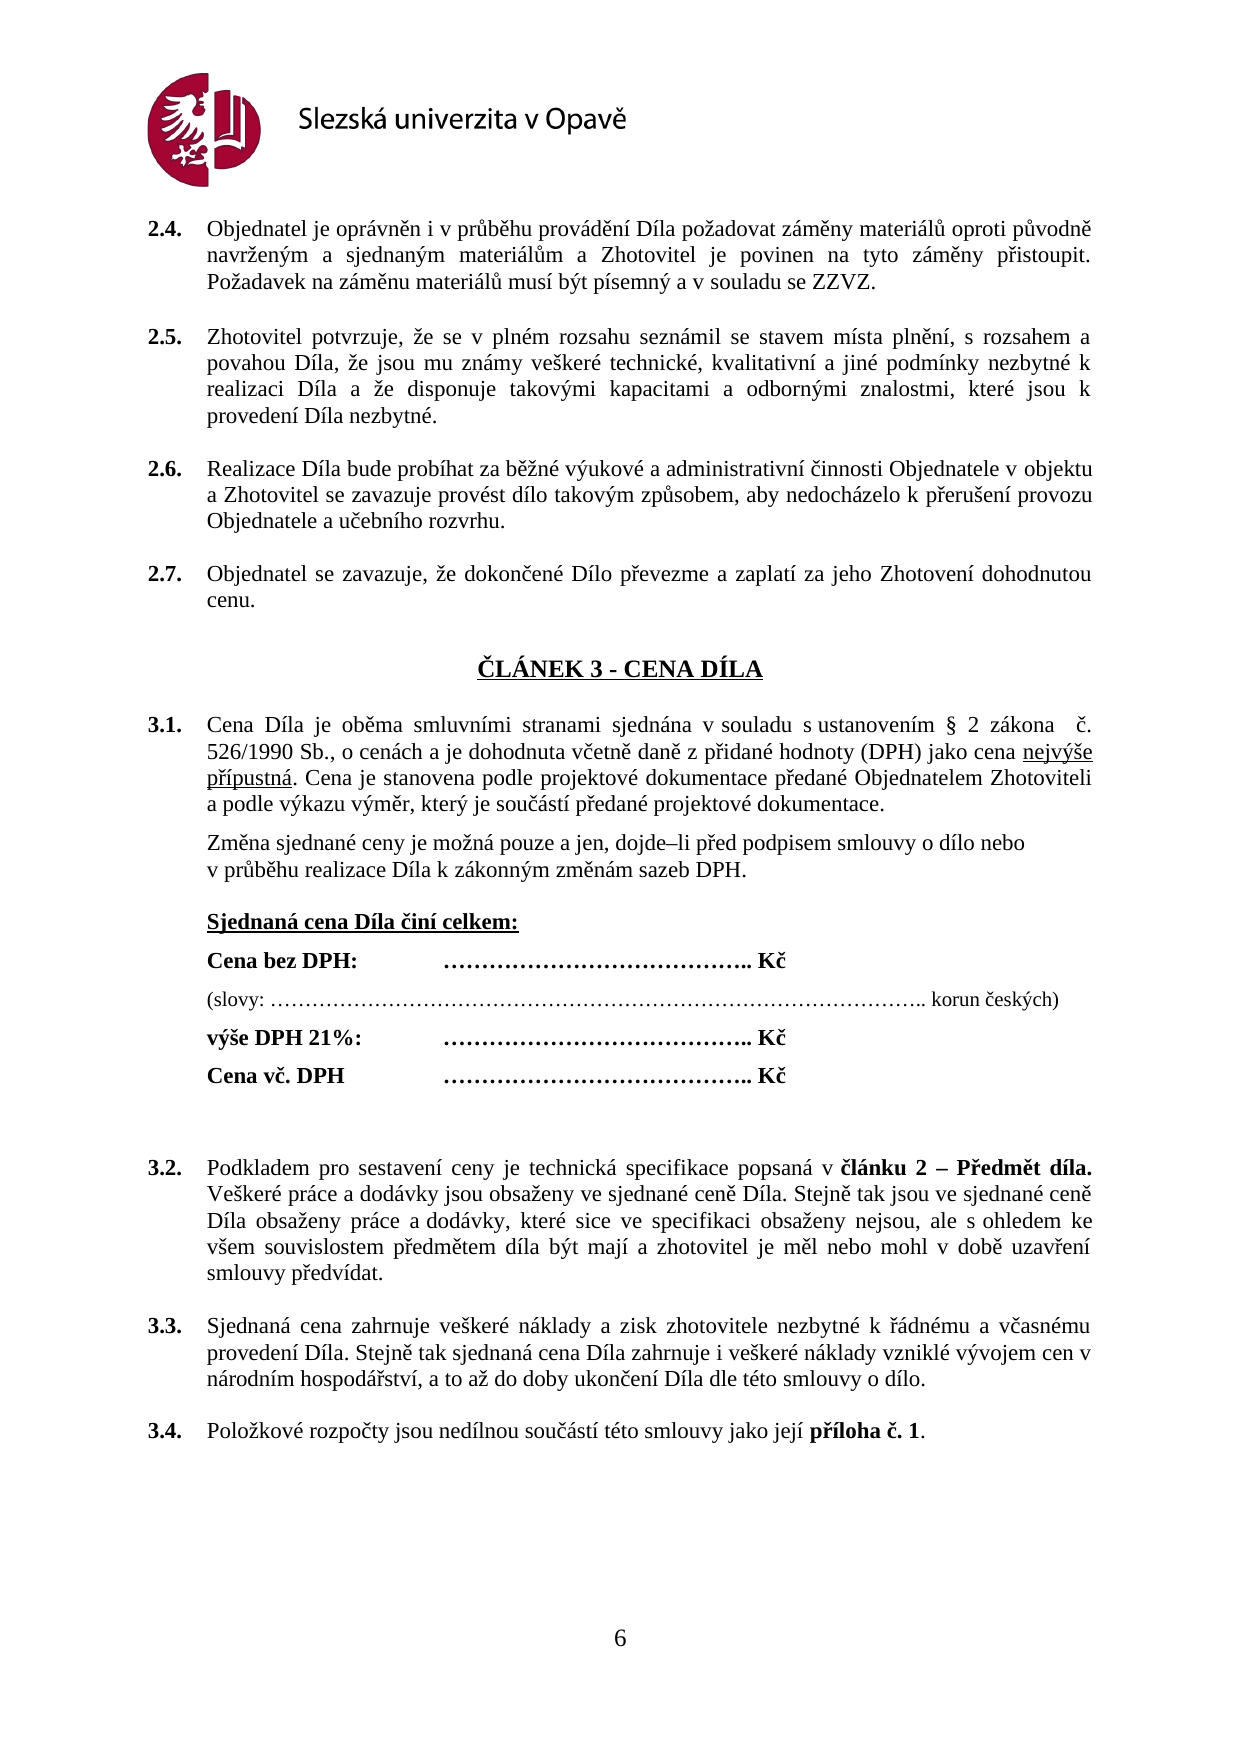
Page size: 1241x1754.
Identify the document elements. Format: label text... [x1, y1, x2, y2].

list Zhotovitel potvrzuje, že se v plném rozsahu seznámil se stavem místa plnění, s rozsahem a povahou Díla, že jsou mu známy veškeré technické, kvalitativní a jiné podmínky nezbytné k realizaci Díla a že disponuje takovými kapacitami a odbornými znalostmi, které jsou k provedení Díla nezbytné. [148, 323, 1093, 428]
text ČLÁNEK 3 - CENA DÍLA [148, 654, 1093, 683]
list Položkové rozpočty jsou nedílnou součástí této smlouvy jako její příloha č. 1. [148, 1418, 1093, 1444]
list Objednatel se zavazuje, že dokončené Dílo převezme a zaplatí za jeho Zhotovení dohodnutou cenu. [148, 560, 1093, 613]
picture [147, 73, 626, 187]
text Cena bez DPH: ………………………………….. Kč [207, 947, 1093, 974]
list Objednatel je oprávněn i v průběhu provádění Díla požadovat záměny materiálů oproti původně navrženým a sjednaným materiálům a Zhotovitel je povinen na tyto záměny přistoupit. Požadavek na záměnu materiálů musí být písemný a v souladu se ZZVZ. [148, 215, 1093, 294]
text Sjednaná cena Díla činí celkem: [207, 908, 1093, 935]
text výše DPH 21%: ………………………………….. Kč [207, 1024, 1093, 1050]
list Podkladem pro sestavení ceny je technická specifikace popsaná v článku 2 – Předmět díla. Veškeré práce a dodávky jsou obsaženy ve sjednané ceně Díla. Stejně tak jsou ve sjednané ceně Díla obsaženy práce a dodávky, které sice ve specifikaci obsaženy nejsou, ale s ohledem ke všem souvislostem předmětem díla být mají a zhotovitel je měl nebo mohl v době uzavření smlouvy předvídat. [148, 1154, 1093, 1286]
list Sjednaná cena zahrnuje veškeré náklady a zisk zhotovitele nezbytné k řádnému a včasnému provedení Díla. Stejně tak sjednaná cena Díla zahrnuje i veškeré náklady vzniklé vývojem cen v národním hospodářství, a to až do doby ukončení Díla dle této smlouvy o dílo. [148, 1312, 1093, 1391]
text Změna sjednané ceny je možná pouze a jen, dojde–li před podpisem smlouvy o dílo nebo v průběhu realizace Díla k zákonným změnám sazeb DPH. [207, 829, 1093, 882]
text Cena vč. DPH ………………………………….. Kč [207, 1062, 1093, 1089]
text (slovy: ………………………………………………………………………………….. korun českých) [207, 986, 1093, 1011]
list Cena Díla je oběma smluvními stranami sjednána v souladu s ustanovením § 2 zákona č. 526/1990 Sb., o cenách a je dohodnuta včetně daně z přidané hodnoty (DPH) jako cena nejvýše přípustná. Cena je stanovena podle projektové dokumentace předané Objednatelem Zhotoviteli a podle výkazu výměr, který je součástí předané projektové dokumentace. [148, 711, 1093, 817]
list Realizace Díla bude probíhat za běžné výukové a administrativní činnosti Objednatele v objektu a Zhotovitel se zavazuje provést dílo takovým způsobem, aby nedocházelo k přerušení provozu Objednatele a učebního rozvrhu. [148, 454, 1093, 534]
